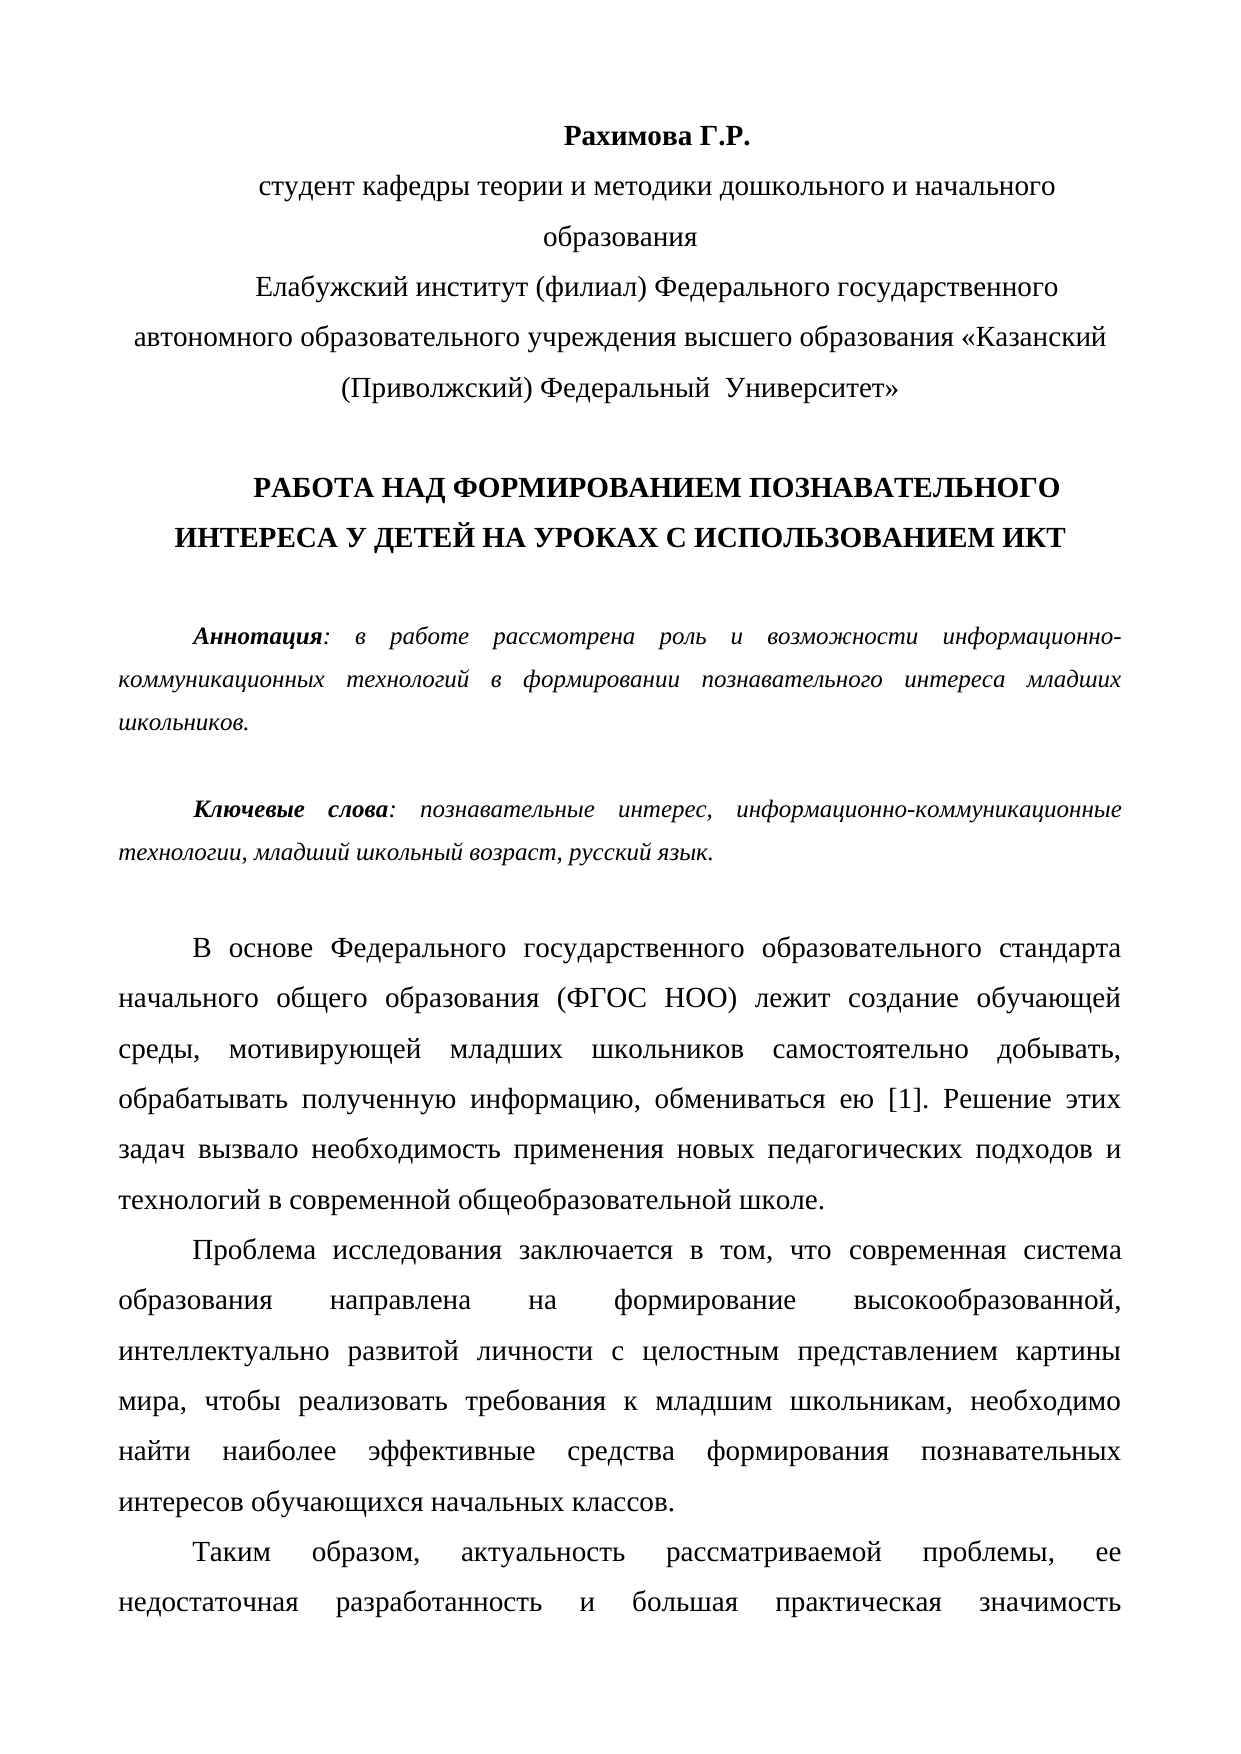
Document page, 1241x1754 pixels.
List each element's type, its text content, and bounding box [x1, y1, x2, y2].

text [118, 1534, 1122, 1618]
text студент кафедры теории и методики дошкольного и начального образования [118, 168, 1122, 252]
text Рахимова Г.Р. [118, 118, 1122, 152]
text Ключевые слова: познавательные интерес, информационно-коммуникационные технологии, младший школьный возраст, русский язык. [118, 794, 1122, 866]
text В основе Федерального государственного образовательного стандарта начального общего образования (ФГОС НОО) лежит создание обучающей среды, мотивирующей младших школьников самостоятельно добывать, обрабатывать полученную информацию, обмениваться ею [1]. Решение этих задач вызвало необходимость применения новых педагогических подходов и технологий в современной общеобразовательной школе. [118, 930, 1122, 1215]
text РАБОТА НАД ФОРМИРОВАНИЕМ ПОЗНАВАТЕЛЬНОГО ИНТЕРЕСА У ДЕТЕЙ НА УРОКАХ С ИСПОЛЬЗОВАНИЕМ ИКТ [118, 470, 1122, 554]
text Аннотация: в работе рассмотрена роль и возможности информационно-коммуникационных технологий в формировании познавательного интереса младших школьников. [118, 621, 1122, 736]
text Проблема исследования заключается в том, что современная система образования направлена на формирование высокообразованной, интеллектуально развитой личности с целостным представлением картины мира, чтобы реализовать требования к младшим школьникам, необходимо найти наиболее эффективные средства формирования познавательных интересов обучающихся начальных классов. [118, 1232, 1122, 1517]
text Елабужский институт (филиал) Федерального государственного автономного образовательного учреждения высшего образования «Казанский (Приволжский) Федеральный Университет» [118, 269, 1122, 403]
